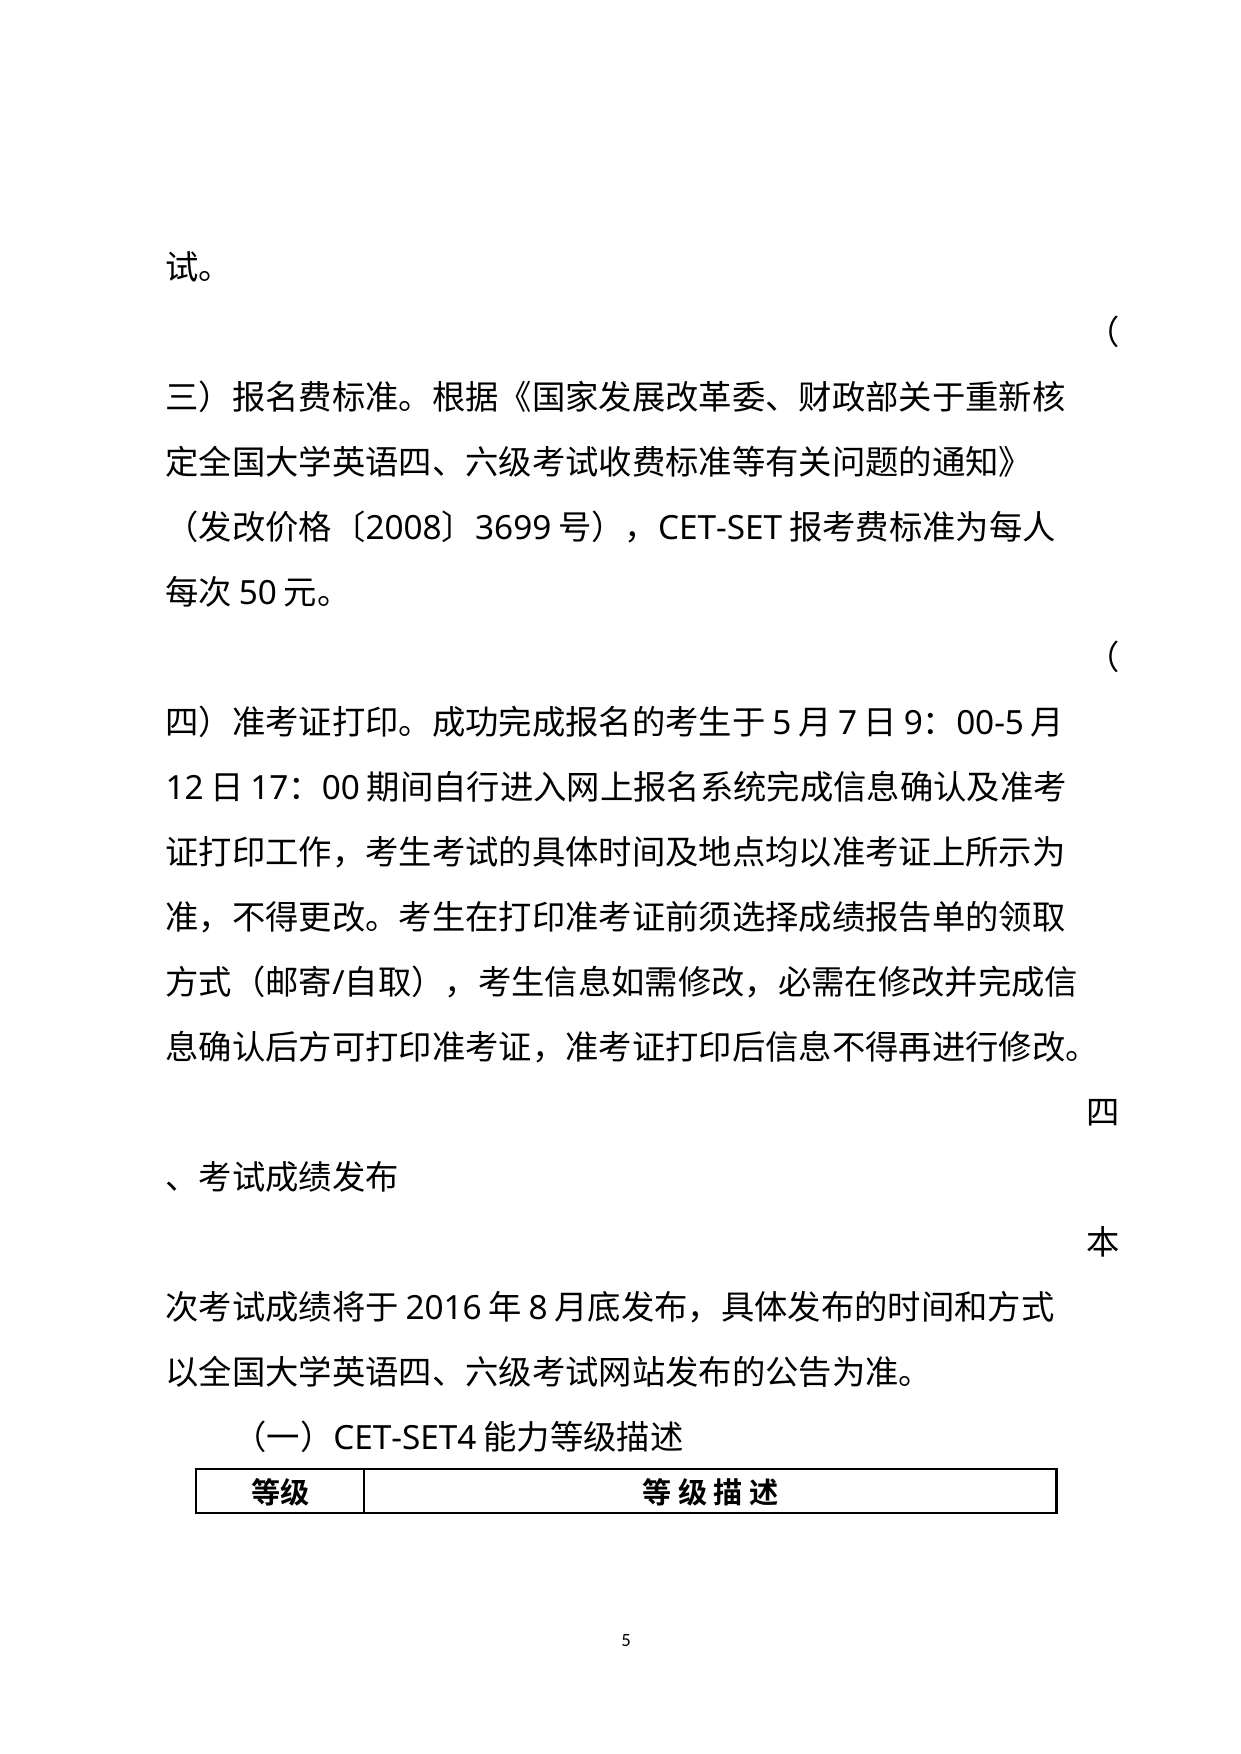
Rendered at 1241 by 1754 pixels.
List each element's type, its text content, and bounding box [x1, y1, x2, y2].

text 本次考试成绩将于2016年8月底发布，具体发布的时间和方式以全国大学英语四、六级考试网站发布的公告为准。 [165, 1208, 1087, 1403]
table_header 等级 [197, 1470, 363, 1512]
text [165, 233, 1087, 298]
text （四）准考证打印。成功完成报名的考生于9：00-17：00期间自行进入网上报名系统完成信息确认及准考证打印工作，考生考试的具体时间及地点均以准考证上所示为准，不得更改。考生在打印准考证前须选择成绩报告单的领取方式（邮寄/自取），考生信息如需修改，必需在修改并完成信息确认后方可打印准考证，准考证打印后信息不得再进行修改。 [165, 623, 1087, 1078]
list （一）CET-SET4能力等级描述 [233, 1403, 1087, 1468]
text 四、考试成绩发布 [165, 1078, 1087, 1208]
table_header 等 级 描 述 [365, 1470, 1055, 1512]
text （三）报名费标准。根据《国家发展改革委、财政部关于重新核定全国大学英语四、六级考试收费标准等有关问题的通知》（发改价格〔2008〕3699号），CET-SET报考费标准为每人每次50元。 [165, 298, 1087, 623]
